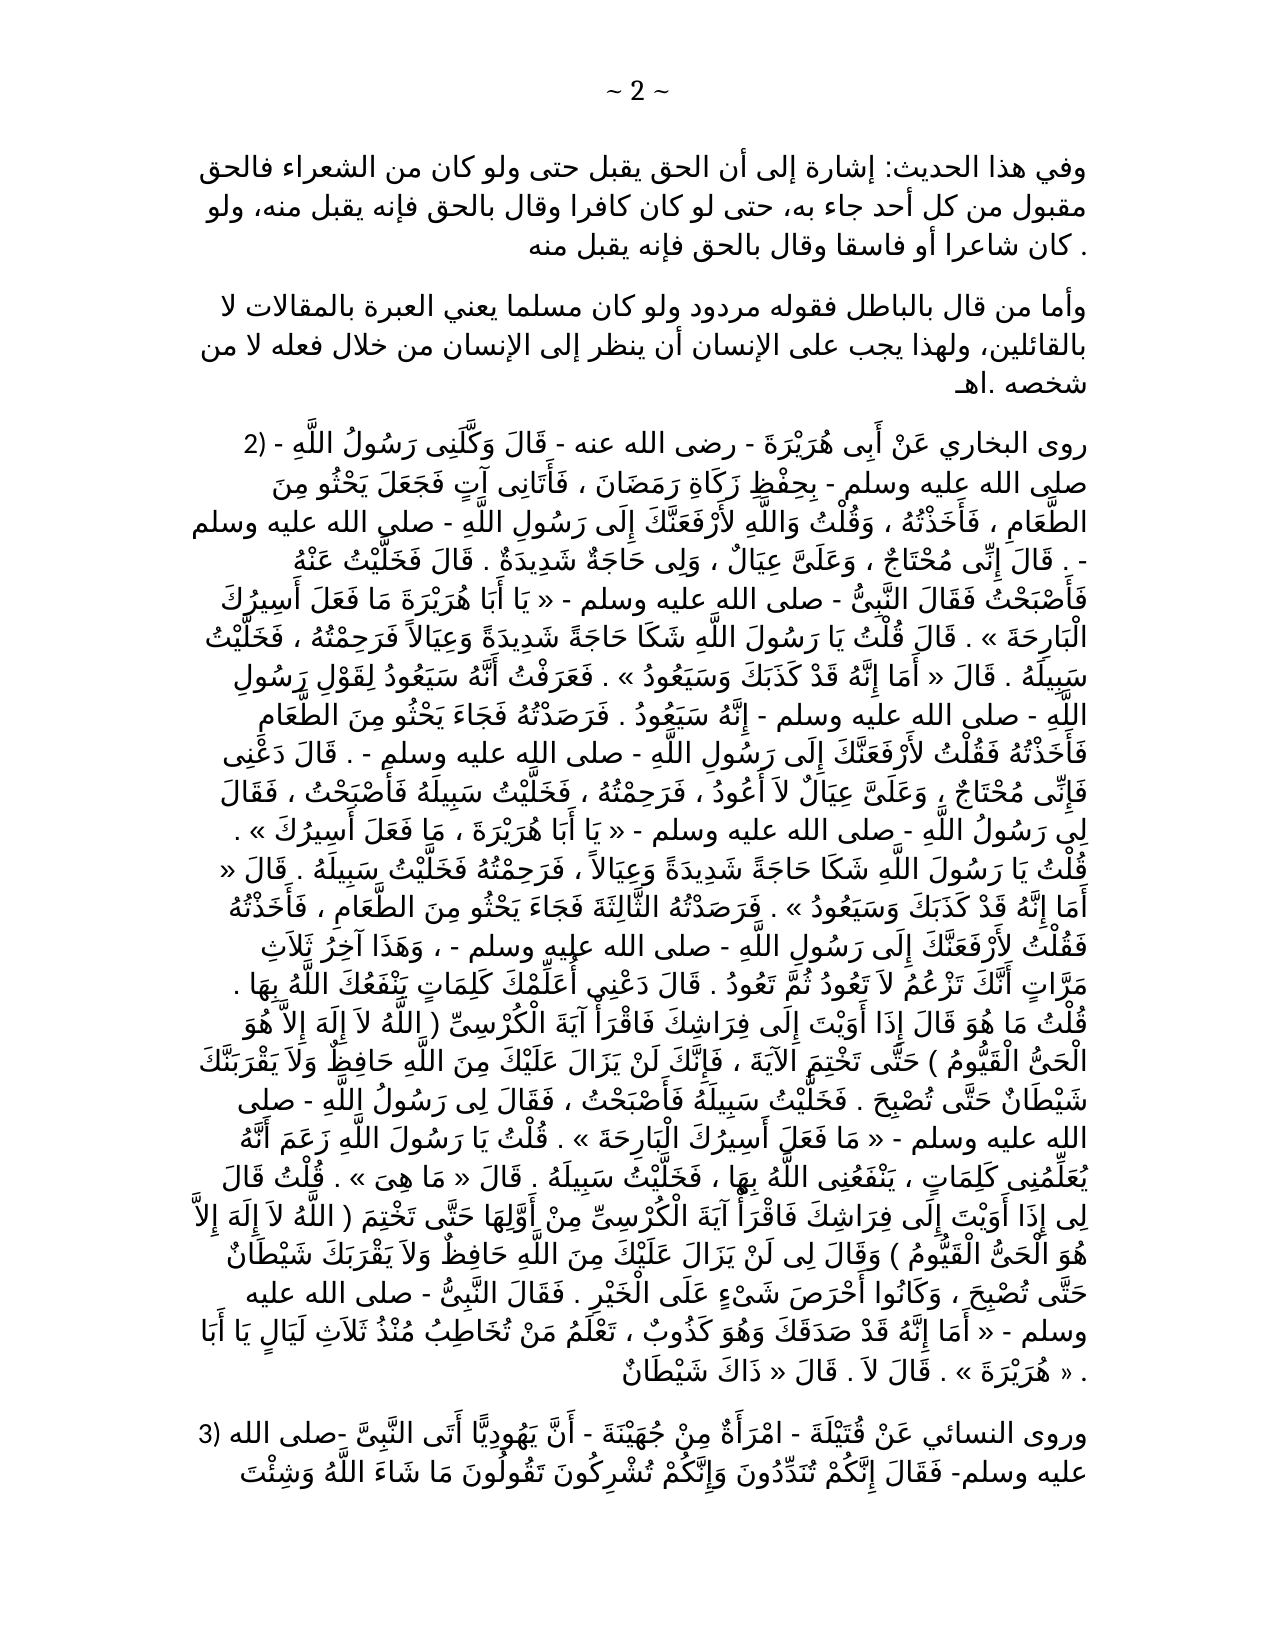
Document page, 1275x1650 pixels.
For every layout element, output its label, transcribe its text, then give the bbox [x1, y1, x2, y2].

text وأما من قال بالباطل فقوله مردود ولو كان مسلما يعني العبرة بالمقالات لا بالقائلين، ولهذا يجب على الإنسان أن ينظر إلى الإنسان من خلال فعله لا من شخصه .اهـ [187, 289, 1087, 400]
text وفي هذا الحديث: إشارة إلى أن الحق يقبل حتى ولو كان من الشعراء فالحق مقبول من كل أحد جاء به، حتى لو كان كافرا وقال بالحق فإنه يقبل منه، ولو كان شاعرا أو فاسقا وقال بالحق فإنه يقبل منه . [187, 150, 1087, 263]
text 2) روى البخاري عَنْ أَبِى هُرَيْرَةَ - رضى الله عنه - قَالَ وَكَّلَنِى رَسُولُ اللَّهِ - صلى الله عليه وسلم - بِحِفْظِ زَكَاةِ رَمَضَانَ ، فَأَتَانِى آتٍ فَجَعَلَ يَحْثُو مِنَ الطَّعَامِ ، فَأَخَذْتُهُ ، وَقُلْتُ وَاللَّهِ لأَرْفَعَنَّكَ إِلَى رَسُولِ اللَّهِ - صلى الله عليه وسلم - . قَالَ إِنِّى مُحْتَاجٌ ، وَعَلَىَّ عِيَالٌ ، وَلِى حَاجَةٌ شَدِيدَةٌ . قَالَ فَخَلَّيْتُ عَنْهُ فَأَصْبَحْتُ فَقَالَ النَّبِىُّ - صلى الله عليه وسلم - « يَا أَبَا هُرَيْرَةَ مَا فَعَلَ أَسِيرُكَ الْبَارِحَةَ » . قَالَ قُلْتُ يَا رَسُولَ اللَّهِ شَكَا حَاجَةً شَدِيدَةً وَعِيَالاً فَرَحِمْتُهُ ، فَخَلَّيْتُ سَبِيلَهُ . قَالَ « أَمَا إِنَّهُ قَدْ كَذَبَكَ وَسَيَعُودُ » . فَعَرَفْتُ أَنَّهُ سَيَعُودُ لِقَوْلِ رَسُولِ اللَّهِ - صلى الله عليه وسلم - إِنَّهُ سَيَعُودُ . فَرَصَدْتُهُ فَجَاءَ يَحْثُو مِنَ الطَّعَامِ فَأَخَذْتُهُ فَقُلْتُ لأَرْفَعَنَّكَ إِلَى رَسُولِ اللَّهِ - صلى الله عليه وسلم - . قَالَ دَعْنِى فَإِنِّى مُحْتَاجٌ ، وَعَلَىَّ عِيَالٌ لاَ أَعُودُ ، فَرَحِمْتُهُ ، فَخَلَّيْتُ سَبِيلَهُ فَأَصْبَحْتُ ، فَقَالَ لِى رَسُولُ اللَّهِ - صلى الله عليه وسلم - « يَا أَبَا هُرَيْرَةَ ، مَا فَعَلَ أَسِيرُكَ » . قُلْتُ يَا رَسُولَ اللَّهِ شَكَا حَاجَةً شَدِيدَةً وَعِيَالاً ، فَرَحِمْتُهُ فَخَلَّيْتُ سَبِيلَهُ . قَالَ « أَمَا إِنَّهُ قَدْ كَذَبَكَ وَسَيَعُودُ » . فَرَصَدْتُهُ الثَّالِثَةَ فَجَاءَ يَحْثُو مِنَ الطَّعَامِ ، فَأَخَذْتُهُ فَقُلْتُ لأَرْفَعَنَّكَ إِلَى رَسُولِ اللَّهِ - صلى الله عليه وسلم - ، وَهَذَا آخِرُ ثَلاَثِ مَرَّاتٍ أَنَّكَ تَزْعُمُ لاَ تَعُودُ ثُمَّ تَعُودُ . قَالَ دَعْنِى أُعَلِّمْكَ كَلِمَاتٍ يَنْفَعُكَ اللَّهُ بِهَا . قُلْتُ مَا هُوَ قَالَ إِذَا أَوَيْتَ إِلَى فِرَاشِكَ فَاقْرَأْ آيَةَ الْكُرْسِىِّ ( اللَّهُ لاَ إِلَهَ إِلاَّ هُوَ الْحَىُّ الْقَيُّومُ ) حَتَّى تَخْتِمَ الآيَةَ ، فَإِنَّكَ لَنْ يَزَالَ عَلَيْكَ مِنَ اللَّهِ حَافِظٌ وَلاَ يَقْرَبَنَّكَ شَيْطَانٌ حَتَّى تُصْبِحَ . فَخَلَّيْتُ سَبِيلَهُ فَأَصْبَحْتُ ، فَقَالَ لِى رَسُولُ اللَّهِ - صلى الله عليه وسلم - « مَا فَعَلَ أَسِيرُكَ الْبَارِحَةَ » . قُلْتُ يَا رَسُولَ اللَّهِ زَعَمَ أَنَّهُ يُعَلِّمُنِى كَلِمَاتٍ ، يَنْفَعُنِى اللَّهُ بِهَا ، فَخَلَّيْتُ سَبِيلَهُ . قَالَ « مَا هِىَ » . قُلْتُ قَالَ لِى إِذَا أَوَيْتَ إِلَى فِرَاشِكَ فَاقْرَأْ آيَةَ الْكُرْسِىِّ مِنْ أَوَّلِهَا حَتَّى تَخْتِمَ ( اللَّهُ لاَ إِلَهَ إِلاَّ هُوَ الْحَىُّ الْقَيُّومُ ) وَقَالَ لِى لَنْ يَزَالَ عَلَيْكَ مِنَ اللَّهِ حَافِظٌ وَلاَ يَقْرَبَكَ شَيْطَانٌ حَتَّى تُصْبِحَ ، وَكَانُوا أَحْرَصَ شَىْءٍ عَلَى الْخَيْرِ . فَقَالَ النَّبِىُّ - صلى الله عليه وسلم - « أَمَا إِنَّهُ قَدْ صَدَقَكَ وَهُوَ كَذُوبٌ ، تَعْلَمُ مَنْ تُخَاطِبُ مُنْذُ ثَلاَثِ لَيَالٍ يَا أَبَا هُرَيْرَةَ » . قَالَ لاَ . قَالَ « ذَاكَ شَيْطَانٌ » . [187, 426, 1087, 1389]
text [187, 1415, 1087, 1489]
